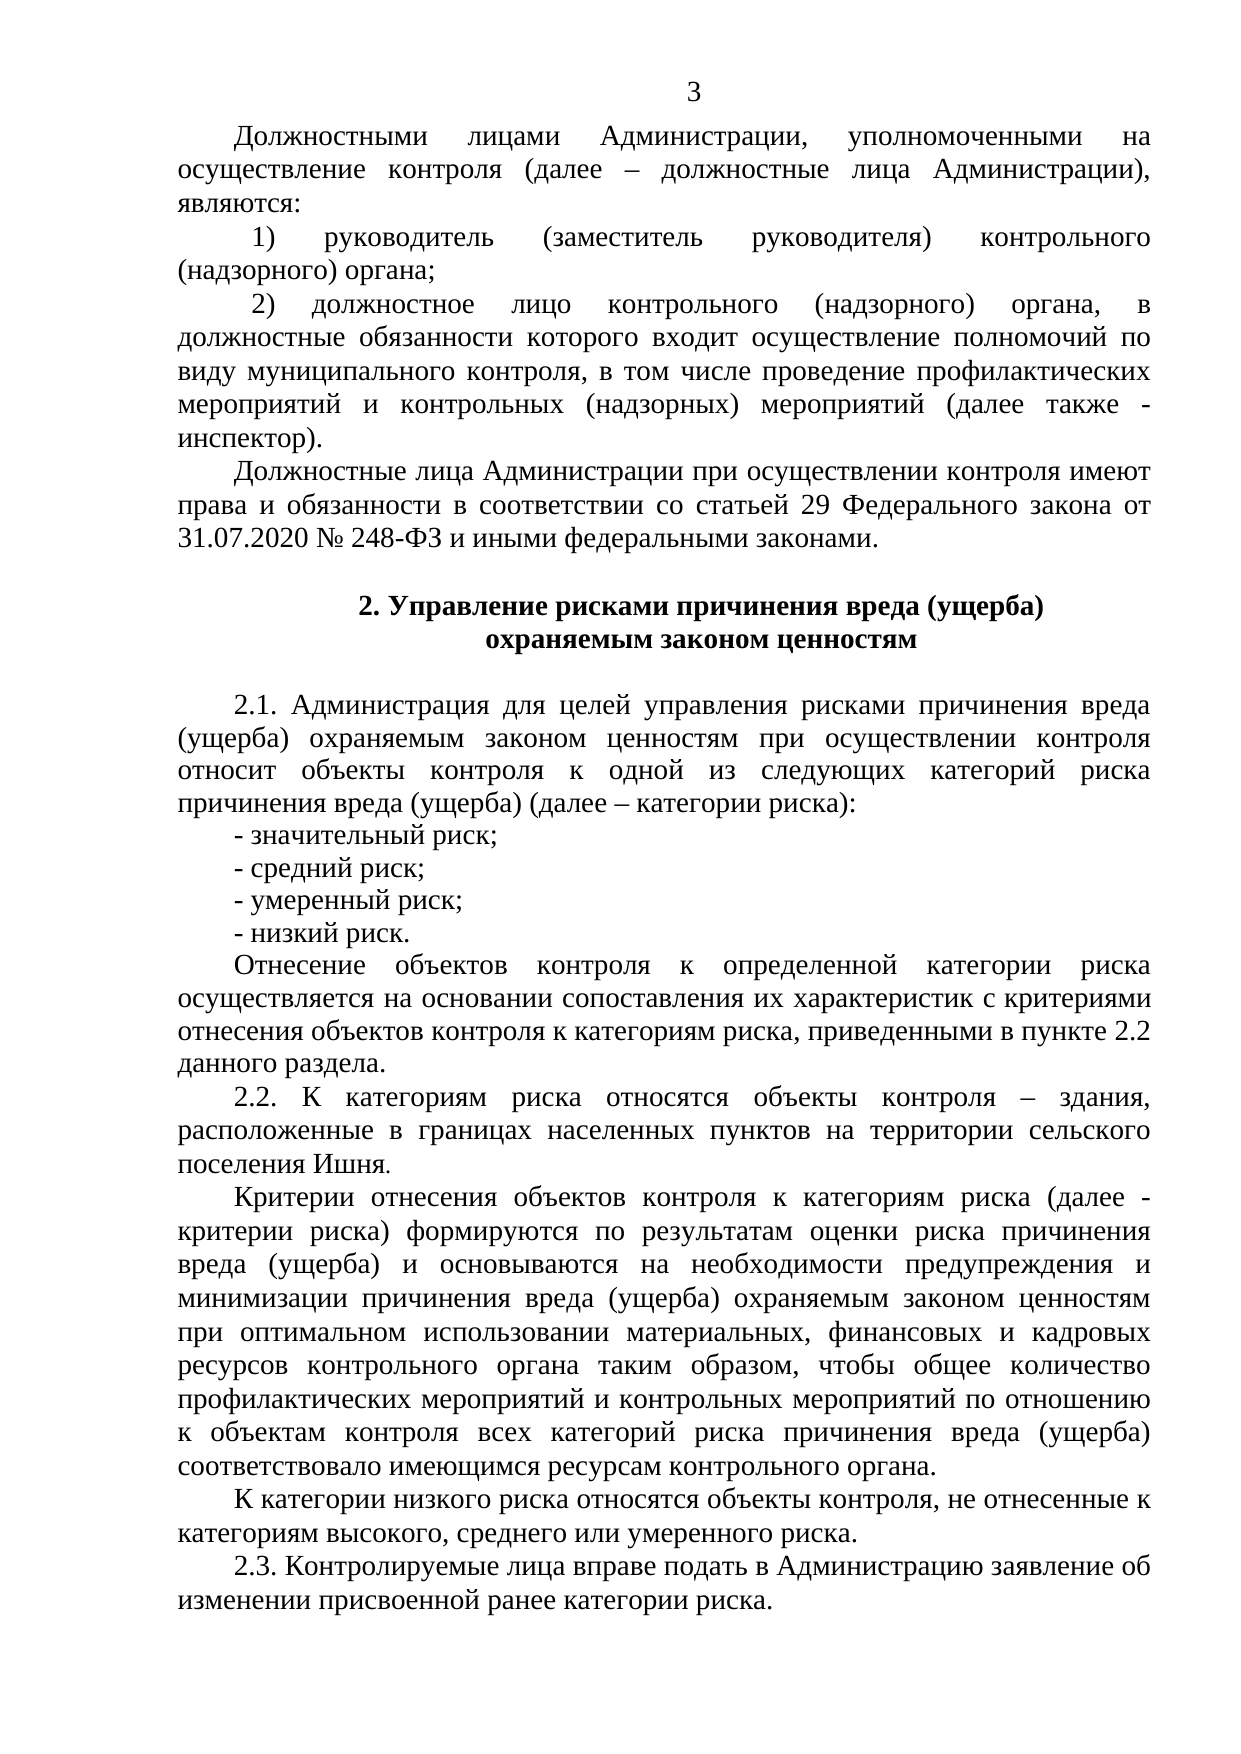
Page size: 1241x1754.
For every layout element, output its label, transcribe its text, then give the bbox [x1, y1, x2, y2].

text К категории низкого риска относятся объекты контроля, не отнесенные к категориям высокого, среднего или умеренного риска. [177, 1481, 1152, 1548]
text 2.2. К категориям риска относятся объекты контроля – здания, расположенные в границах населенных пунктов на территории сельского поселения Ишня. [177, 1079, 1152, 1179]
text Должностными лицами Администрации, уполномоченными на осуществление контроля (далее – должностные лица Администрации), являются: [177, 118, 1152, 219]
text - низкий риск. [177, 916, 1152, 949]
text Отнесение объектов контроля к определенной категории риска осуществляется на основании сопоставления их характеристик с критериями отнесения объектов контроля к категориям риска, приведенными в пункте 2.2 данного раздела. [177, 949, 1152, 1079]
text 2.3. Контролируемые лица вправе подать в Администрацию заявление об изменении присвоенной ранее категории риска. [177, 1548, 1152, 1616]
text Должностные лица Администрации при осуществлении контроля имеют права и обязанности в соответствии со статьей 29 Федерального закона от 31.07.2020 № 248-ФЗ и иными федеральными законами. [177, 453, 1152, 554]
text 2. Управление рисками причинения вреда (ущерба) [177, 588, 1152, 621]
text 2.1. Администрация для целей управления рисками причинения вреда (ущерба) охраняемым законом ценностям при осуществлении контроля относит объекты контроля к одной из следующих категорий риска причинения вреда (ущерба) (далее – категории риска): [177, 688, 1152, 819]
text Критерии отнесения объектов контроля к категориям риска (далее - критерии риска) формируются по результатам оценки риска причинения вреда (ущерба) и основываются на необходимости предупреждения и минимизации причинения вреда (ущерба) охраняемым законом ценностям при оптимальном использовании материальных, финансовых и кадровых ресурсов контрольного органа таким образом, чтобы общее количество профилактических мероприятий и контрольных мероприятий по отношению к объектам контроля всех категорий риска причинения вреда (ущерба) соответствовало имеющимся ресурсам контрольного органа. [177, 1179, 1152, 1481]
text - значительный риск; [177, 819, 1152, 851]
text 1) руководитель (заместитель руководителя) контрольного (надзорного) органа; [177, 219, 1152, 286]
text охраняемым законом ценностям [177, 621, 1152, 655]
text 2) должностное лицо контрольного (надзорного) органа, в должностные обязанности которого входит осуществление полномочий по виду муниципального контроля, в том числе проведение профилактических мероприятий и контрольных (надзорных) мероприятий (далее также - инспектор). [177, 286, 1152, 453]
text - средний риск; [177, 851, 1152, 884]
text - умеренный риск; [177, 884, 1152, 916]
